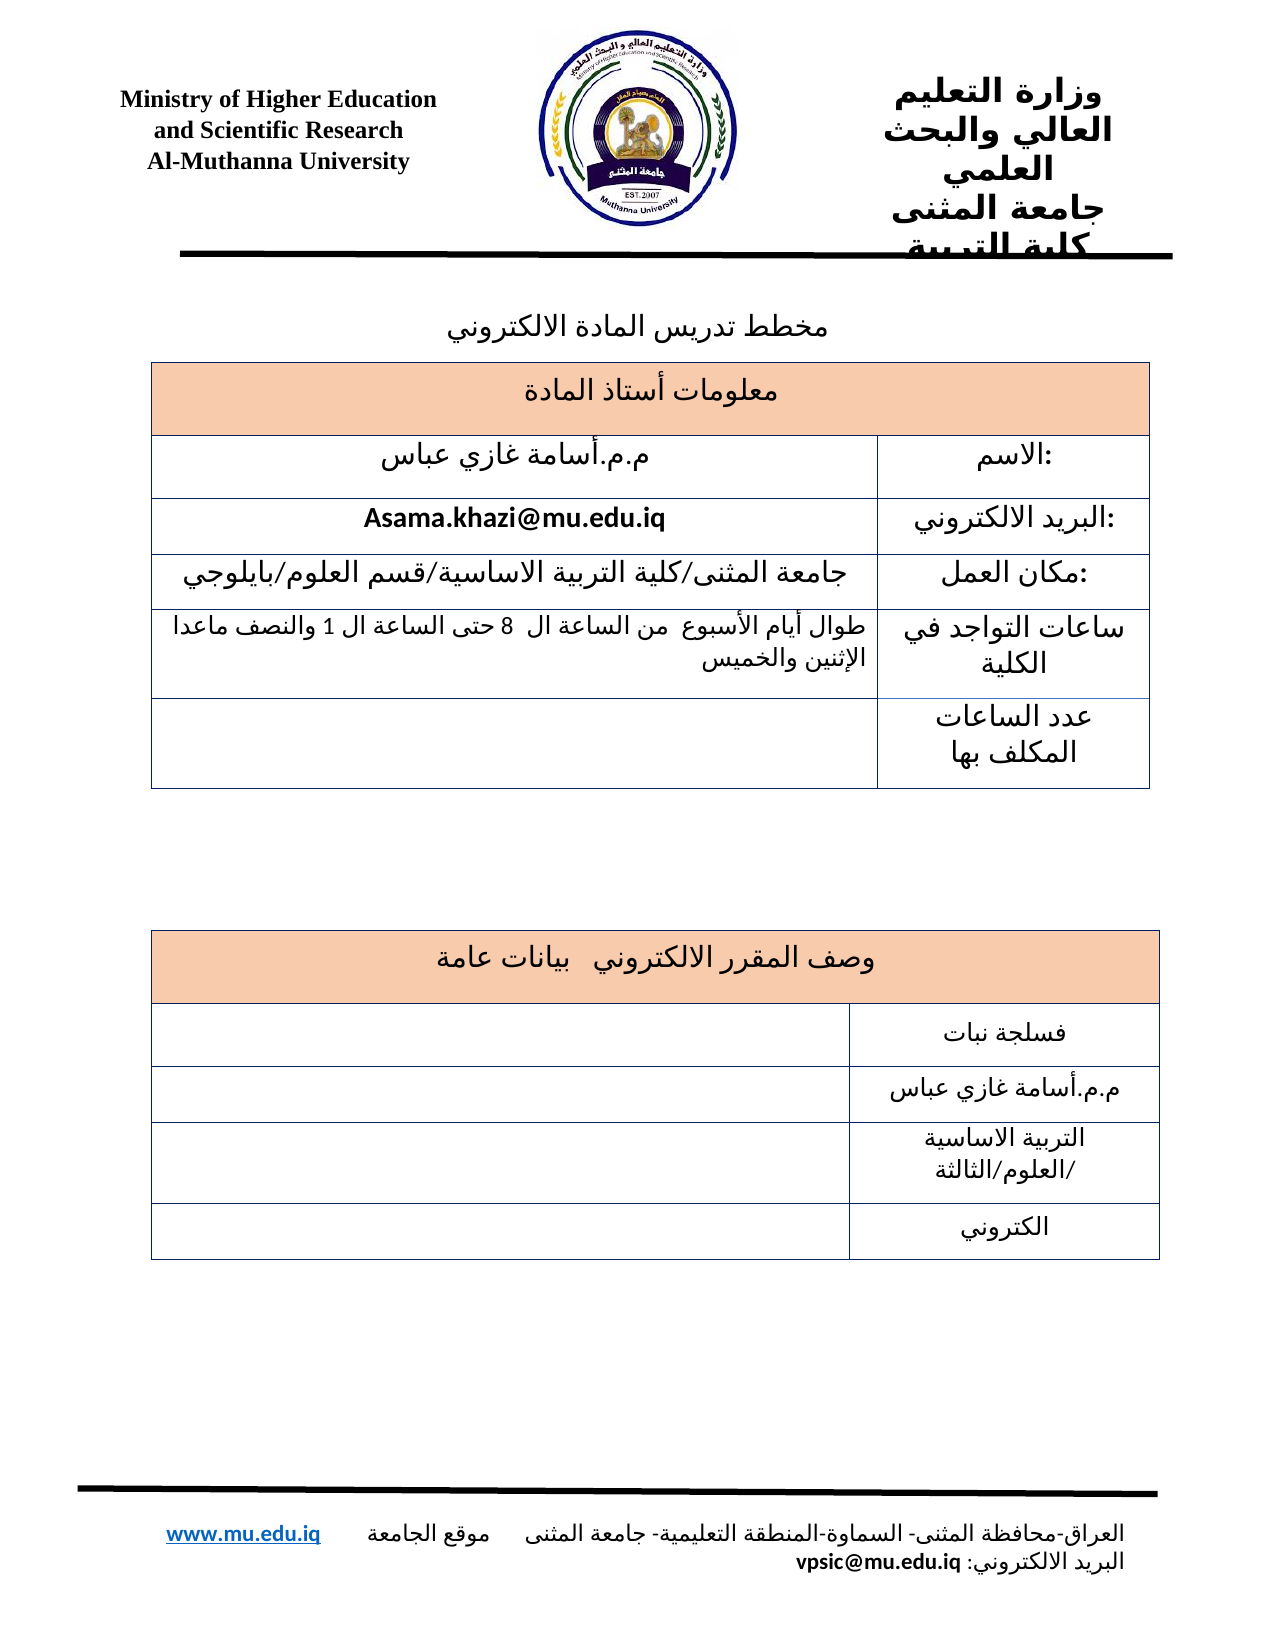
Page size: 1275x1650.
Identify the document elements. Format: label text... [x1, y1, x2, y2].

table_cell [152, 1067, 849, 1122]
table_cell [152, 699, 877, 788]
table_cell م.م.أسامة غازي عباس [850, 1067, 1159, 1122]
picture [536, 27, 739, 229]
table_cell Asama.khazi@mu.edu.iq [152, 499, 877, 553]
table_header وصف المقرر الالكتروني بيانات عامة [152, 931, 1159, 1003]
table_cell الاسم: [878, 436, 1149, 498]
table_cell مكان العمل: [878, 555, 1149, 609]
text مخطط تدريس المادة الالكتروني [150, 309, 1125, 342]
table_cell البريد الالكتروني: [878, 499, 1149, 553]
table_cell [152, 1004, 849, 1066]
table_cell التربية الاساسية /العلوم/الثالثة [850, 1123, 1159, 1203]
table_cell م.م.أسامة غازي عباس [152, 436, 877, 498]
table_header معلومات أستاذ المادة [152, 363, 1149, 435]
table_cell عدد الساعات المكلف بها [878, 699, 1149, 788]
table_cell جامعة المثنى/كلية التربية الاساسية/قسم العلوم/بايلوجي [152, 555, 877, 609]
table_cell ساعات التواجد في الكلية [878, 610, 1149, 698]
table_cell الكتروني [850, 1204, 1159, 1259]
table_cell فسلجة نبات [850, 1004, 1159, 1066]
table_cell [152, 1123, 849, 1203]
table_cell [152, 1204, 849, 1259]
table_cell طوال أيام الأسبوع من الساعة ال 8 حتى الساعة ال 1 والنصف ماعدا الإثنين والخميس [152, 610, 877, 698]
